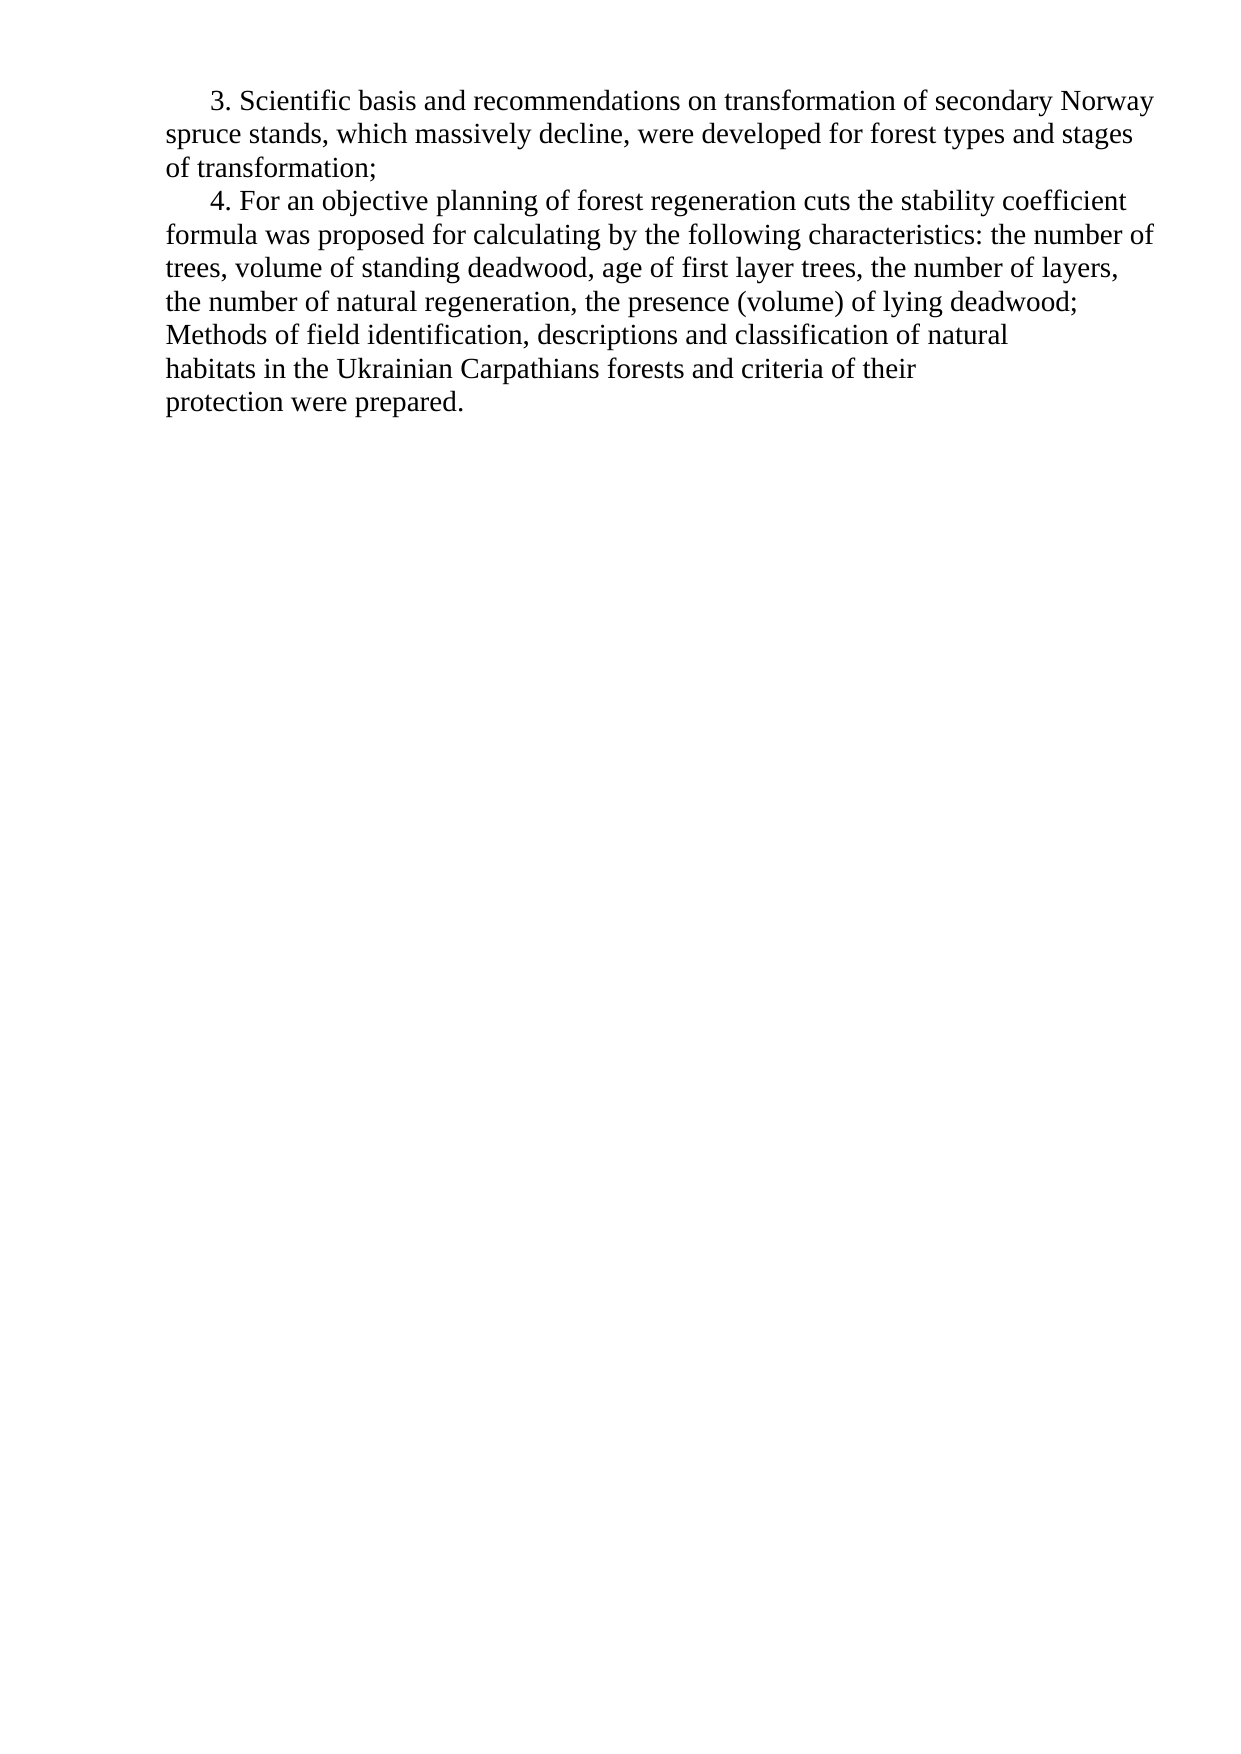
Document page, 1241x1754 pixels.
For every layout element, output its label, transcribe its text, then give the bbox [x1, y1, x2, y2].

list Scientific basis and recommendations on transformation of secondary Norway spruce stands, which massively decline, were developed for forest types and stages of transformation; [165, 83, 1157, 183]
text Methods of field identification, descriptions and classification of natural habitats in the Ukrainian Carpathians forests and criteria of their protection were prepared. [165, 317, 1039, 418]
list For an objective planning of forest regeneration cuts the stability coefficient formula was proposed for calculating by the following characteristics: the number of trees, volume of standing deadwood, age of first layer trees, the number of layers, the number of natural regeneration, the presence (volume) of lying deadwood; [165, 183, 1157, 317]
